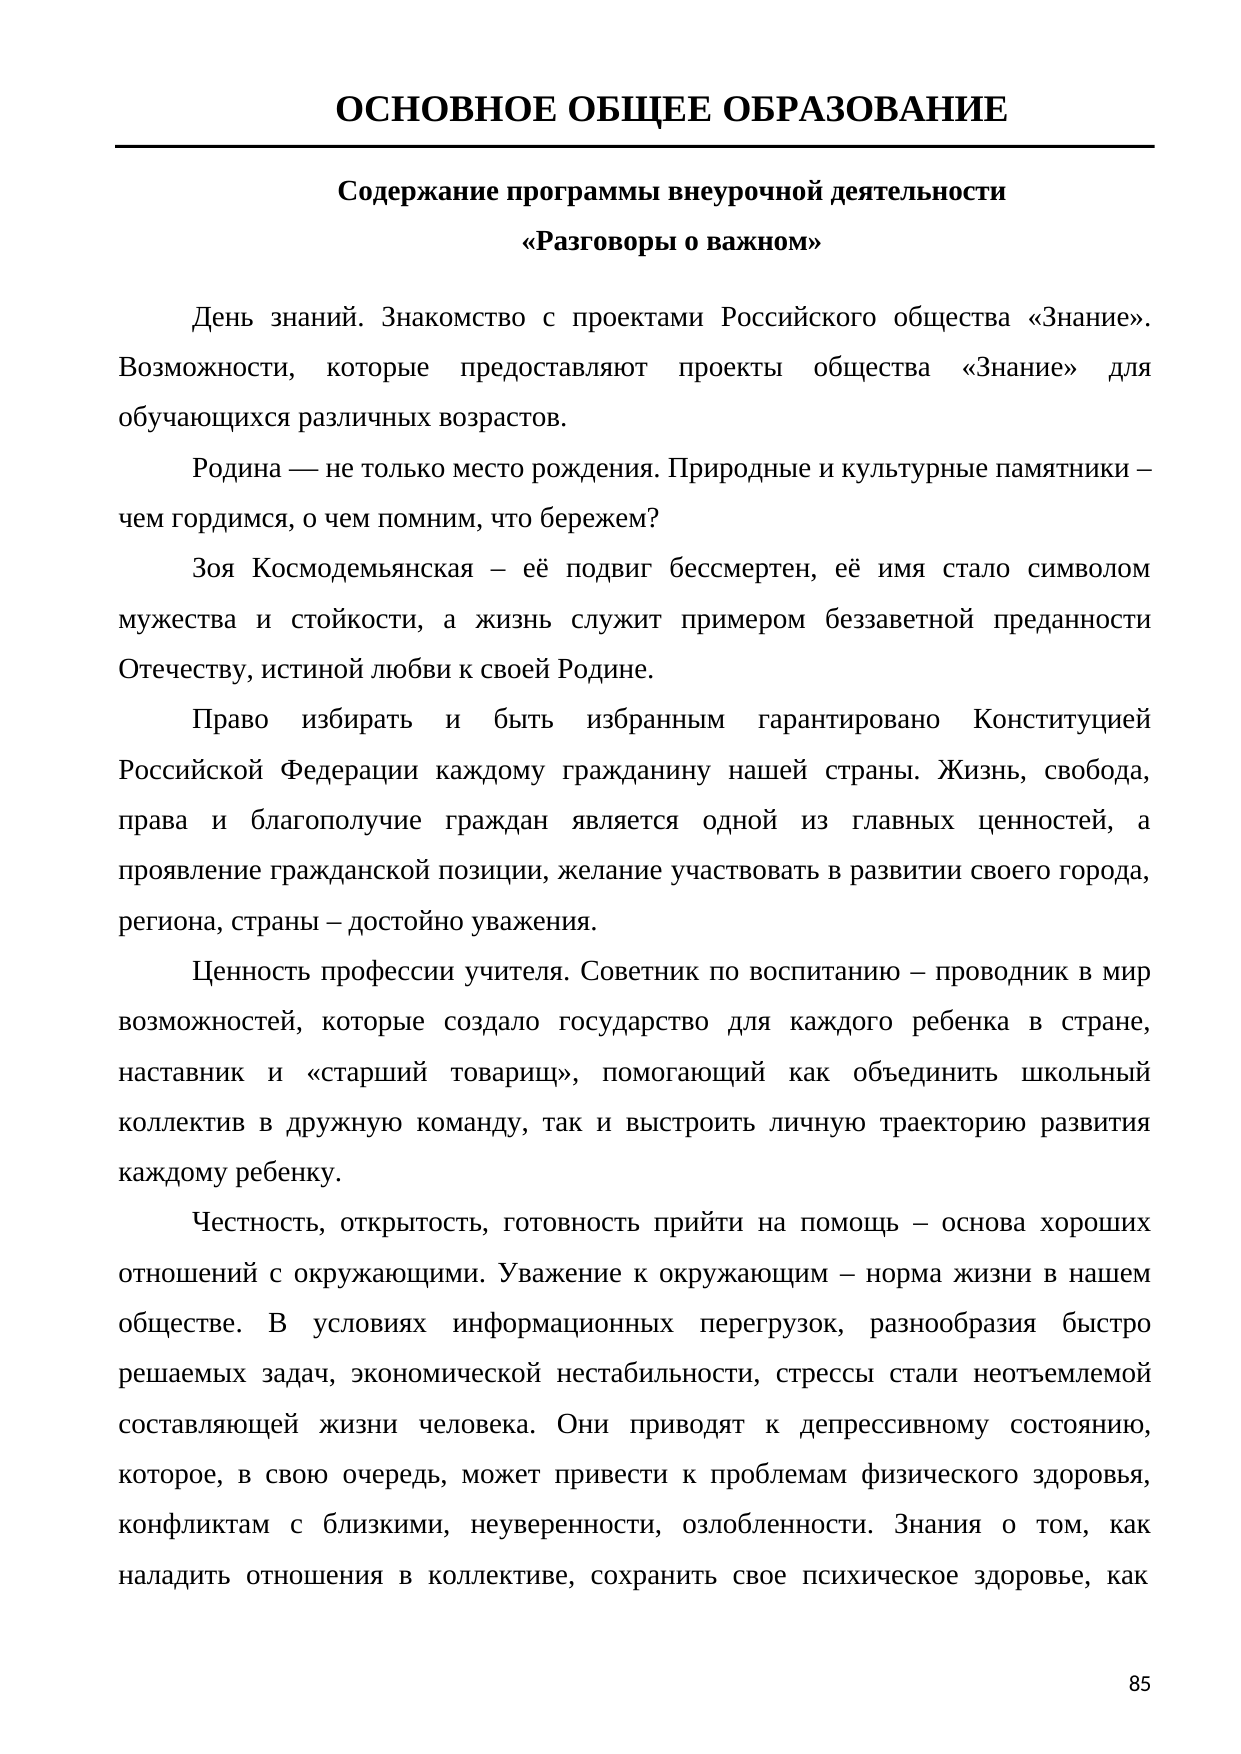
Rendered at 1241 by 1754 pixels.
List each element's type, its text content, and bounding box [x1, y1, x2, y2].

text День знаний. Знакомство с проектами Российского общества «Знание». Возможности, которые предоставляют проекты общества «Знание» для обучающихся различных возрастов. [118, 299, 1152, 433]
text Родина — не только место рождения. Природные и культурные памятники – чем гордимся, о чем помним, что бережем? [118, 450, 1152, 534]
subtitle Содержание программы внеурочной деятельности [295, 173, 1048, 207]
text Право избирать и быть избранным гарантировано Конституцией Российской Федерации каждому гражданину нашей страны. Жизнь, свобода, права и благополучие граждан является одной из главных ценностей, а проявление гражданской позиции, желание участвовать в развитии своего города, региона, страны – достойно уважения. [118, 701, 1151, 936]
text Зоя Космодемьянская – её подвиг бессмертен, её имя стало символом мужества и стойкости, а жизнь служит примером беззаветной преданности Отечеству, истиной любви к своей Родине. [118, 551, 1152, 685]
subtitle ОСНОВНОЕ ОБЩЕЕ ОБРАЗОВАНИЕ [295, 87, 1048, 130]
text Ценность профессии учителя. Советник по воспитанию – проводник в мир возможностей, которые создало государство для каждого ребенка в стране, наставник и «старший товарищ», помогающий как объединить школьный коллектив в дружную команду, так и выстроить личную траекторию развития каждому ребенку. [118, 953, 1152, 1188]
text Честность, открытость, готовность прийти на помощь – основа хороших отношений с окружающими. Уважение к окружающим – норма жизни в нашем обществе. В условиях информационных перегрузок, разнообразия быстро решаемых задач, экономической нестабильности, стрессы стали неотъемлемой составляющей жизни человека. Они приводят к депрессивному состоянию, которое, в свою очередь, может привести к проблемам физического здоровья, конфликтам с близкими, неуверенности, озлобленности. Знания о том, как наладить отношения в коллективе, сохранить свое психическое здоровье, как [118, 1204, 1152, 1590]
text «Разговоры о важном» [295, 223, 1048, 257]
